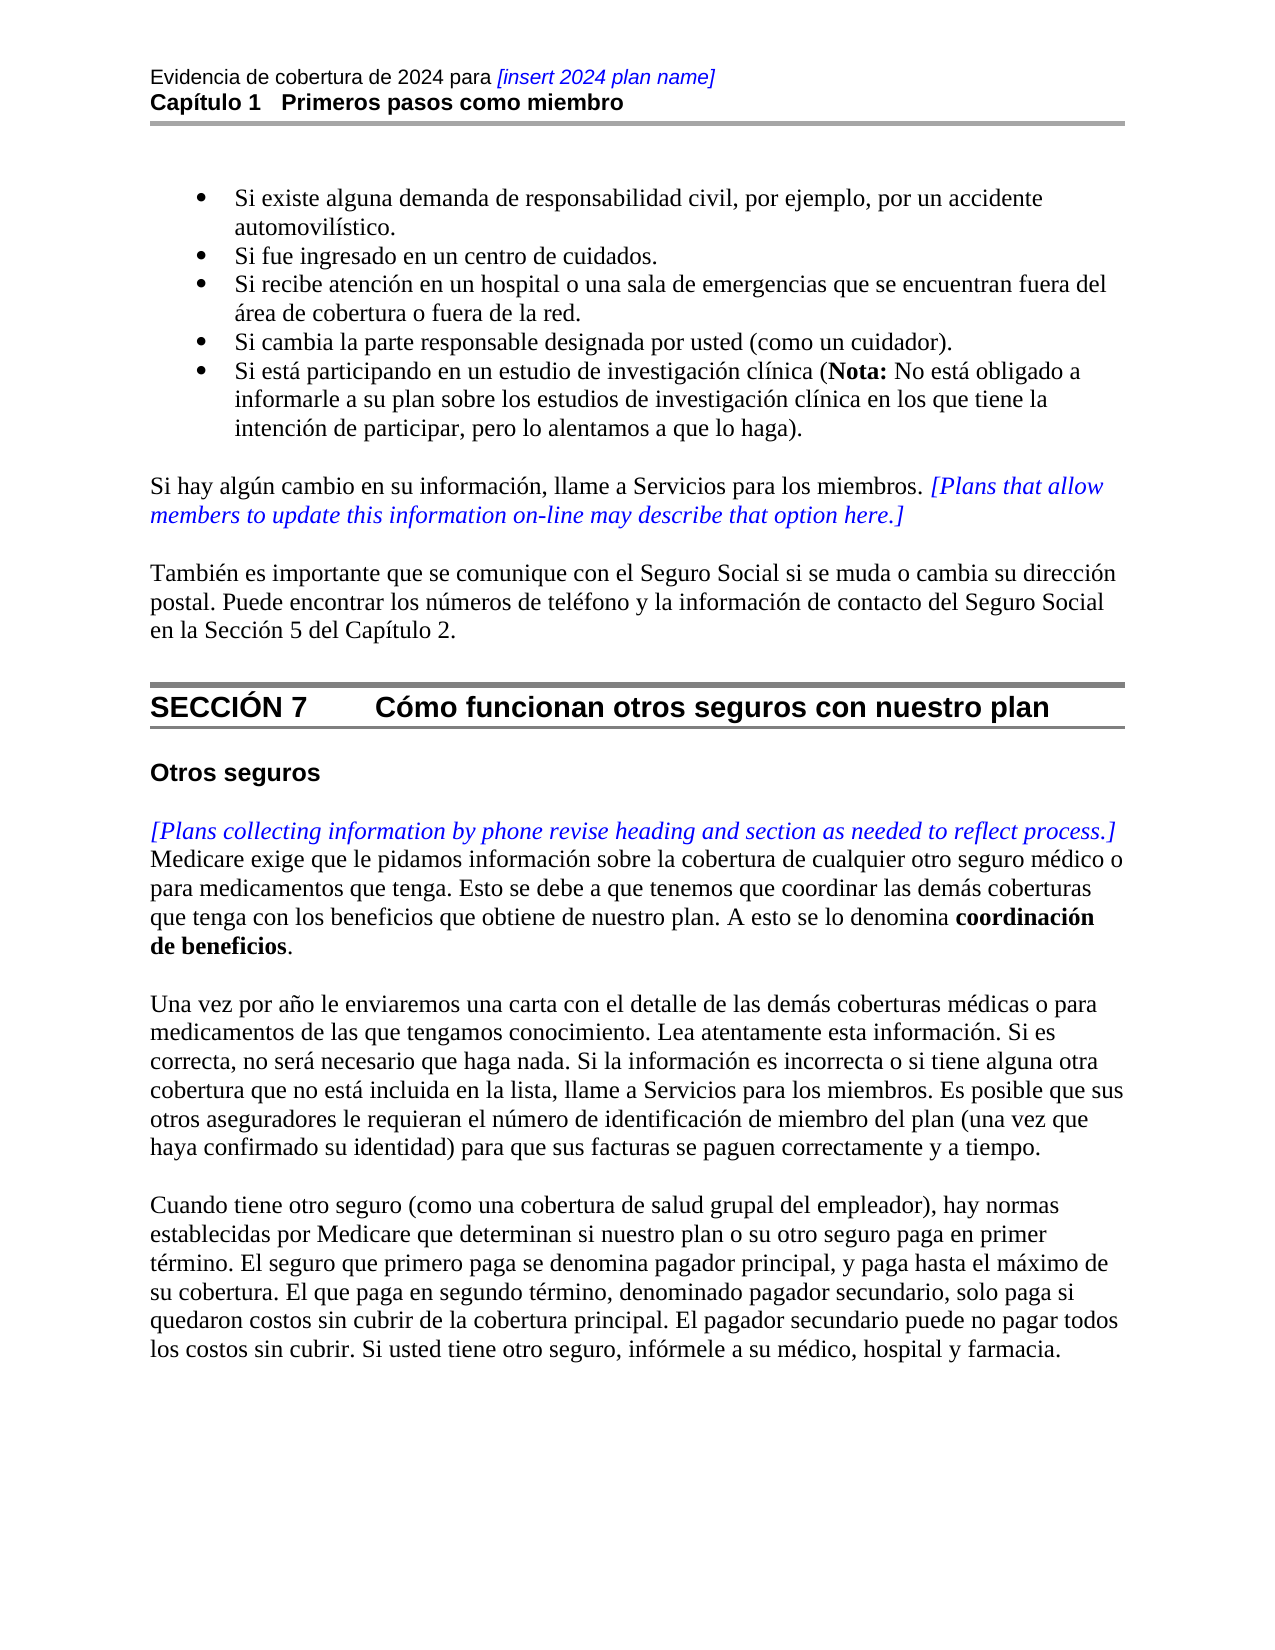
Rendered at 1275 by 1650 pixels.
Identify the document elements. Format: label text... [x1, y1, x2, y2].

text Si hay algún cambio en su información, llame a Servicios para los miembros. [Plans that allow members to update this information on-line may describe that option here.] [150, 521, 1125, 579]
list Si recibe atención en un hospital o una sala de emergencias que se encuentran fuera del área de cobertura o fuera de la red. [197, 294, 1125, 352]
list Si fue ingresado en un centro de cuidados. [197, 253, 1125, 282]
list Si existe alguna demanda de responsabilidad civil, por ejemplo, por un accidente automovilístico. [197, 183, 1125, 241]
list Si está participando en un estudio de investigación clínica (Nota: No está obligado a informarle a su plan sobre los estudios de investigación clínica en los que tiene la intención de participar, pero lo alentamos a que lo haga). [197, 406, 1125, 492]
text También es importante que se comunique con el Seguro Social si se muda o cambia su dirección postal. Puede encontrar los números de teléfono y la información de contacto del Seguro Social en la Sección 5 del Capítulo 2. [150, 608, 1125, 694]
text Cuando tiene otro seguro (como una cobertura de salud grupal del empleador), hay normas establecidas por Medicare que determinan si nuestro plan o su otro seguro paga en primer término. El seguro que primero paga se denomina pagador principal, y paga hasta el máximo de su cobertura. El que paga en segundo término, denominado pagador secundario, solo paga si quedaron costos sin cubrir de la cobertura principal. El pagador secundario puede no pagar todos los costos sin cubrir. Si usted tiene otro seguro, infórmele a su médico, hospital y farmacia. [150, 1240, 1125, 1413]
list Si cambia la parte responsable designada por usted (como un cuidador). [197, 364, 1125, 393]
text Otros seguros [150, 808, 1125, 837]
text [Plans collecting information by phone revise heading and section as needed to reflect process.] Medicare exige que le pidamos información sobre la cobertura de cualquier otro seguro médico o para medicamentos que tenga. Esto se debe a que tenemos que coordinar las demás coberturas que tenga con los beneficios que obtiene de nuestro plan. A esto se lo denomina coordinación de beneficios. [150, 866, 1125, 1009]
text Una vez por año le enviaremos una carta con el detalle de las demás coberturas médicas o para medicamentos de las que tengamos conocimiento. Lea atentamente esta información. Si es correcta, no será necesario que haga nada. Si la información es incorrecta o si tiene alguna otra cobertura que no está incluida en la lista, llame a Servicios para los miembros. Es posible que sus otros aseguradores le requieran el número de identificación de miembro del plan (una vez que haya confirmado su identidad) para que sus facturas se paguen correctamente y a tiempo. [150, 1039, 1125, 1211]
subtitle SECCIÓN 7 Cómo funcionan otros seguros con nuestro plan [150, 738, 1125, 776]
